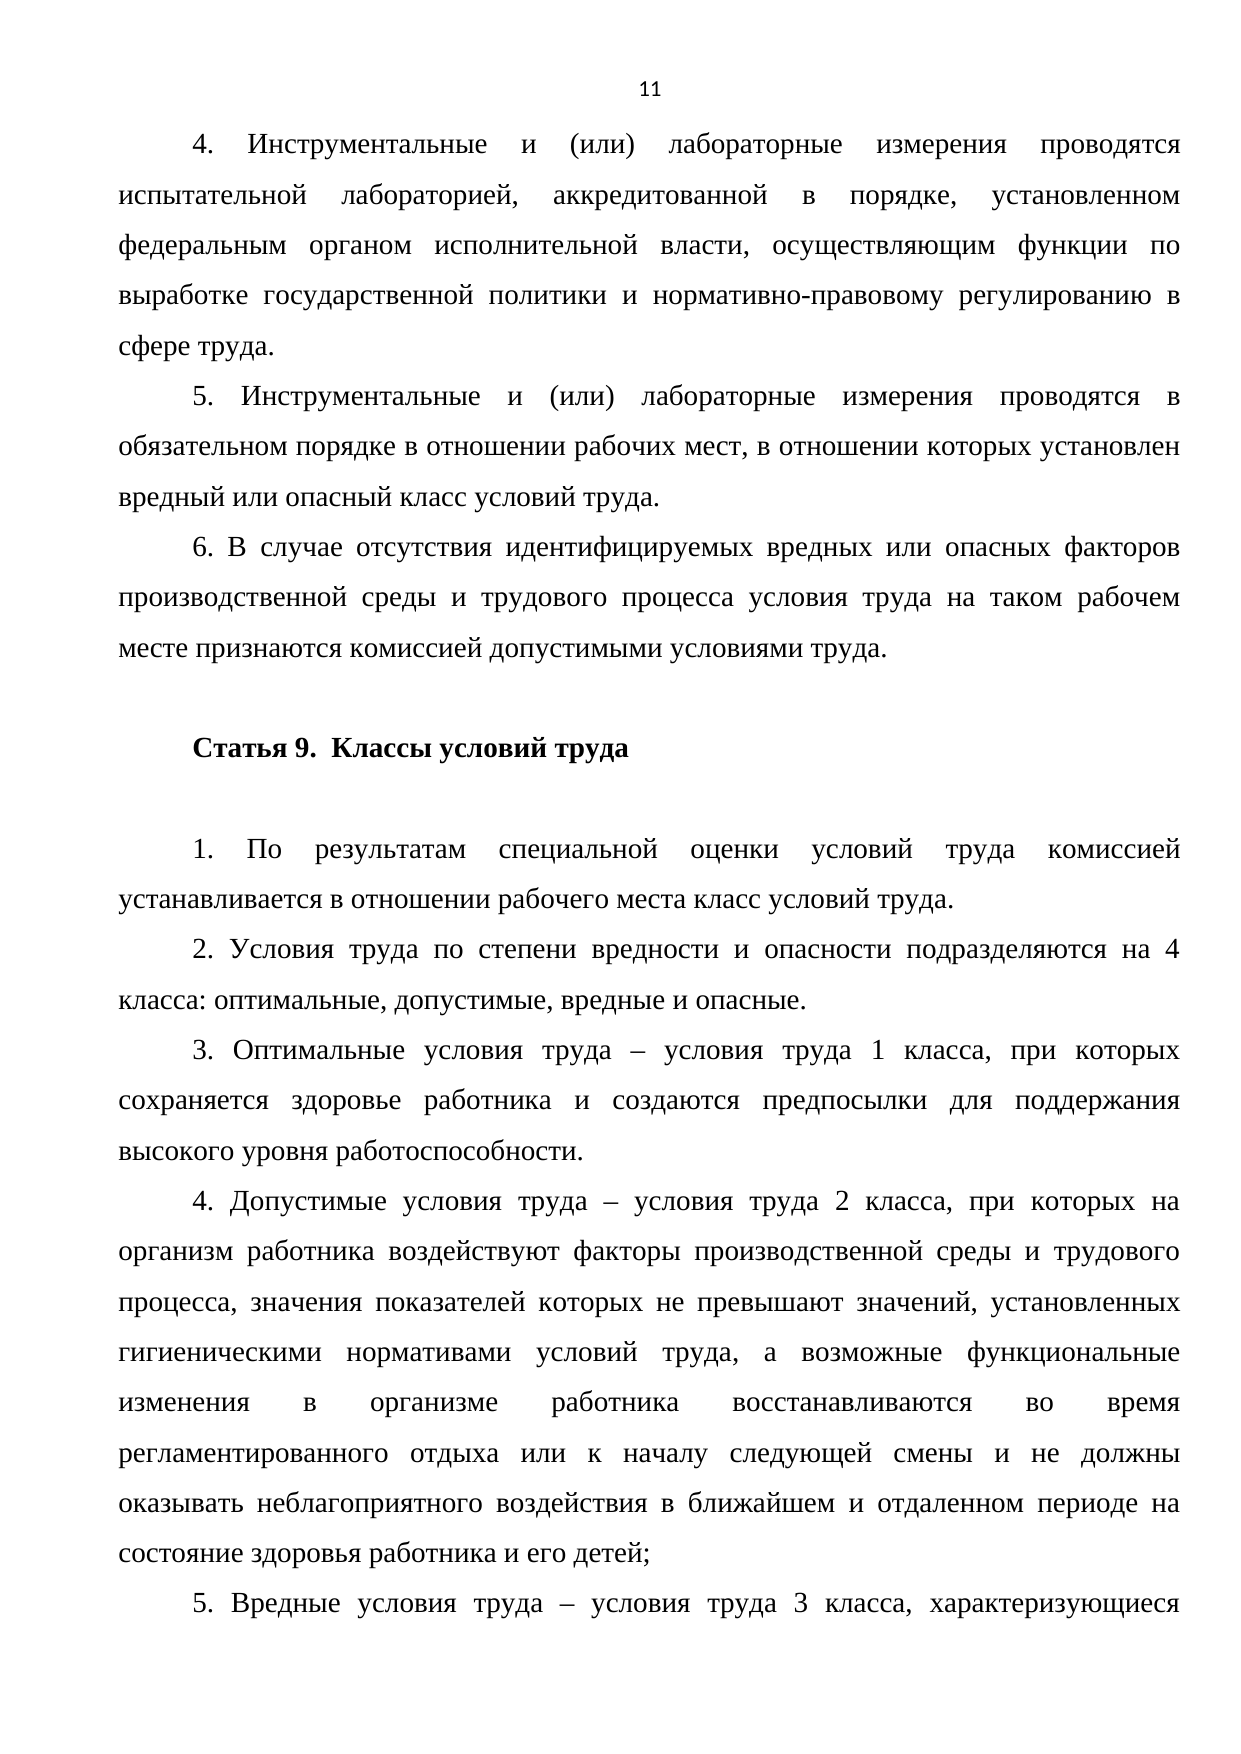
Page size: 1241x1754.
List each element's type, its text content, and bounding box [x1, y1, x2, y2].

text 3. Оптимальные условия труда – условия труда 1 класса, при которых сохраняется здоровье работника и создаются предпосылки для поддержания высокого уровня работоспособности. [118, 1032, 1181, 1166]
text 4. Инструментальные и (или) лабораторные измерения проводятся испытательной лабораторией, аккредитованной в порядке, установленном федеральным органом исполнительной власти, осуществляющим функции по выработке государственной политики и нормативно-правовому регулированию в сфере труда. [118, 127, 1181, 361]
text 2. Условия труда по степени вредности и опасности подразделяются на 4 класса: оптимальные, допустимые, вредные и опасные. [118, 932, 1181, 1015]
text 1. По результатам специальной оценки условий труда комиссией устанавливается в отношении рабочего места класс условий труда. [118, 831, 1181, 915]
text 6. В случае отсутствия идентифицируемых вредных или опасных факторов производственной среды и трудового процесса условия труда на таком рабочем месте признаются комиссией допустимыми условиями труда. [118, 529, 1181, 663]
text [118, 1586, 1181, 1619]
text 4. Допустимые условия труда – условия труда 2 класса, при которых на организм работника воздействуют факторы производственной среды и трудового процесса, значения показателей которых не превышают значений, установленных гигиеническими нормативами условий труда, а возможные функциональные изменения в организме работника восстанавливаются во время регламентированного отдыха или к началу следующей смены и не должны оказывать неблагоприятного воздействия в ближайшем и отдаленном периоде на состояние здоровья работника и его детей; [118, 1183, 1181, 1569]
text 5. Инструментальные и (или) лабораторные измерения проводятся в обязательном порядке в отношении рабочих мест, в отношении которых установлен вредный или опасный класс условий труда. [118, 378, 1181, 512]
text Статья 9. Классы условий труда [118, 730, 1181, 764]
